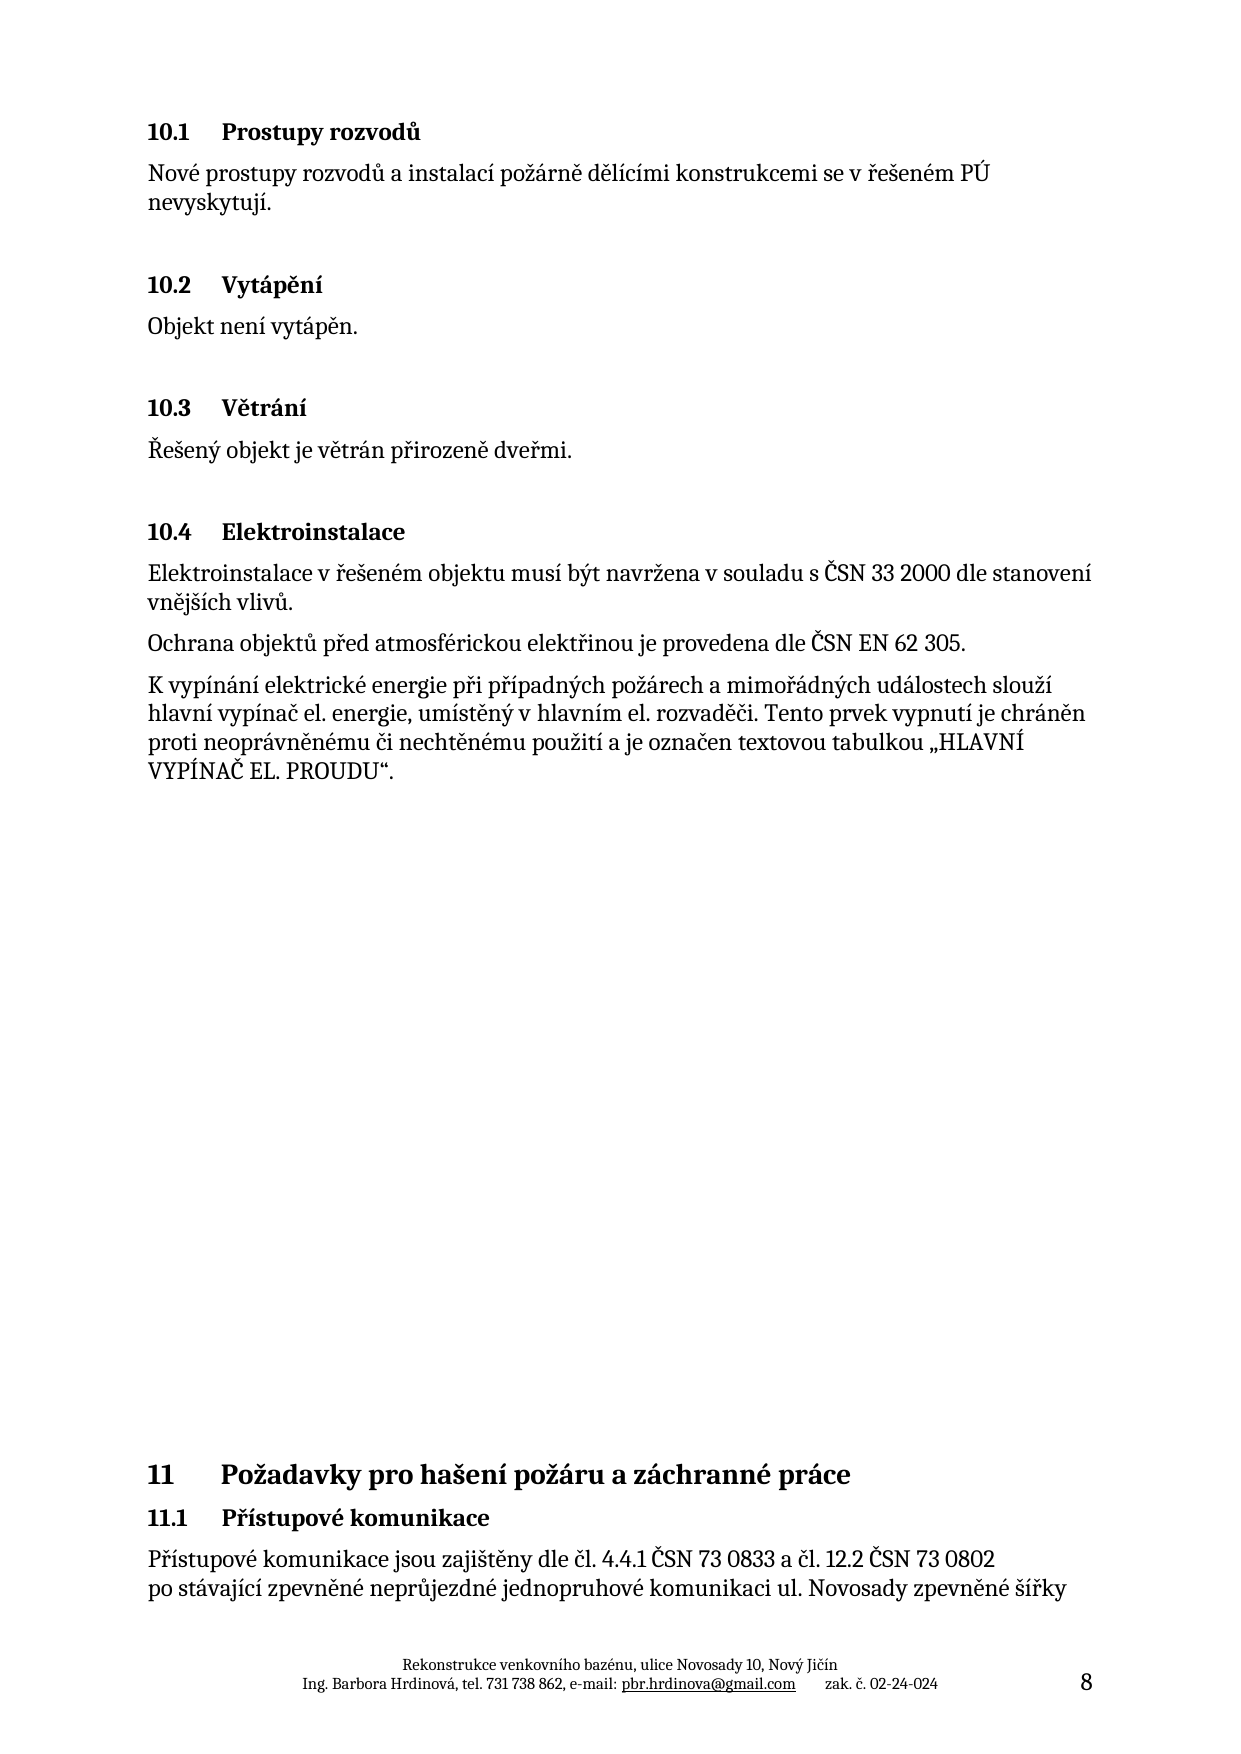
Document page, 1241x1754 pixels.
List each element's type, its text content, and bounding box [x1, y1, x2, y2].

subtitle 10.3 Větrání [148, 394, 1092, 423]
text Ochrana objektů před atmosférickou elektřinou je provedena dle ČSN EN 62 305. [148, 629, 1092, 658]
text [148, 1545, 1092, 1603]
text Nové prostupy rozvodů a instalací požárně dělícími konstrukcemi se v řešeném PÚ nevyskytují. [148, 159, 1092, 217]
text Elektroinstalace v řešeném objektu musí být navržena v souladu s ČSN 33 2000 dle stanovení vnějších vlivů. [148, 559, 1092, 617]
text K vypínání elektrické energie při případných požárech a mimořádných událostech slouží hlavní vypínač el. energie, umístěný v hlavním el. rozvaděči. Tento prvek vypnutí je chráněn proti neoprávněnému či nechtěnému použití a je označen textovou tabulkou „HLAVNÍ VYPÍNAČ EL. PROUDU“. [148, 671, 1092, 786]
text Objekt není vytápěn. [148, 312, 1092, 341]
subtitle 11.1 Přístupové komunikace [148, 1504, 1092, 1533]
text Řešený objekt je větrán přirozeně dveřmi. [148, 436, 1092, 464]
subtitle 10.1 Prostupy rozvodů [148, 118, 1092, 147]
subtitle Požadavky pro hašení požáru a záchranné práce [148, 1458, 1092, 1492]
subtitle 10.2 Vytápění [148, 271, 1092, 299]
subtitle 10.4 Elektroinstalace [148, 518, 1092, 547]
